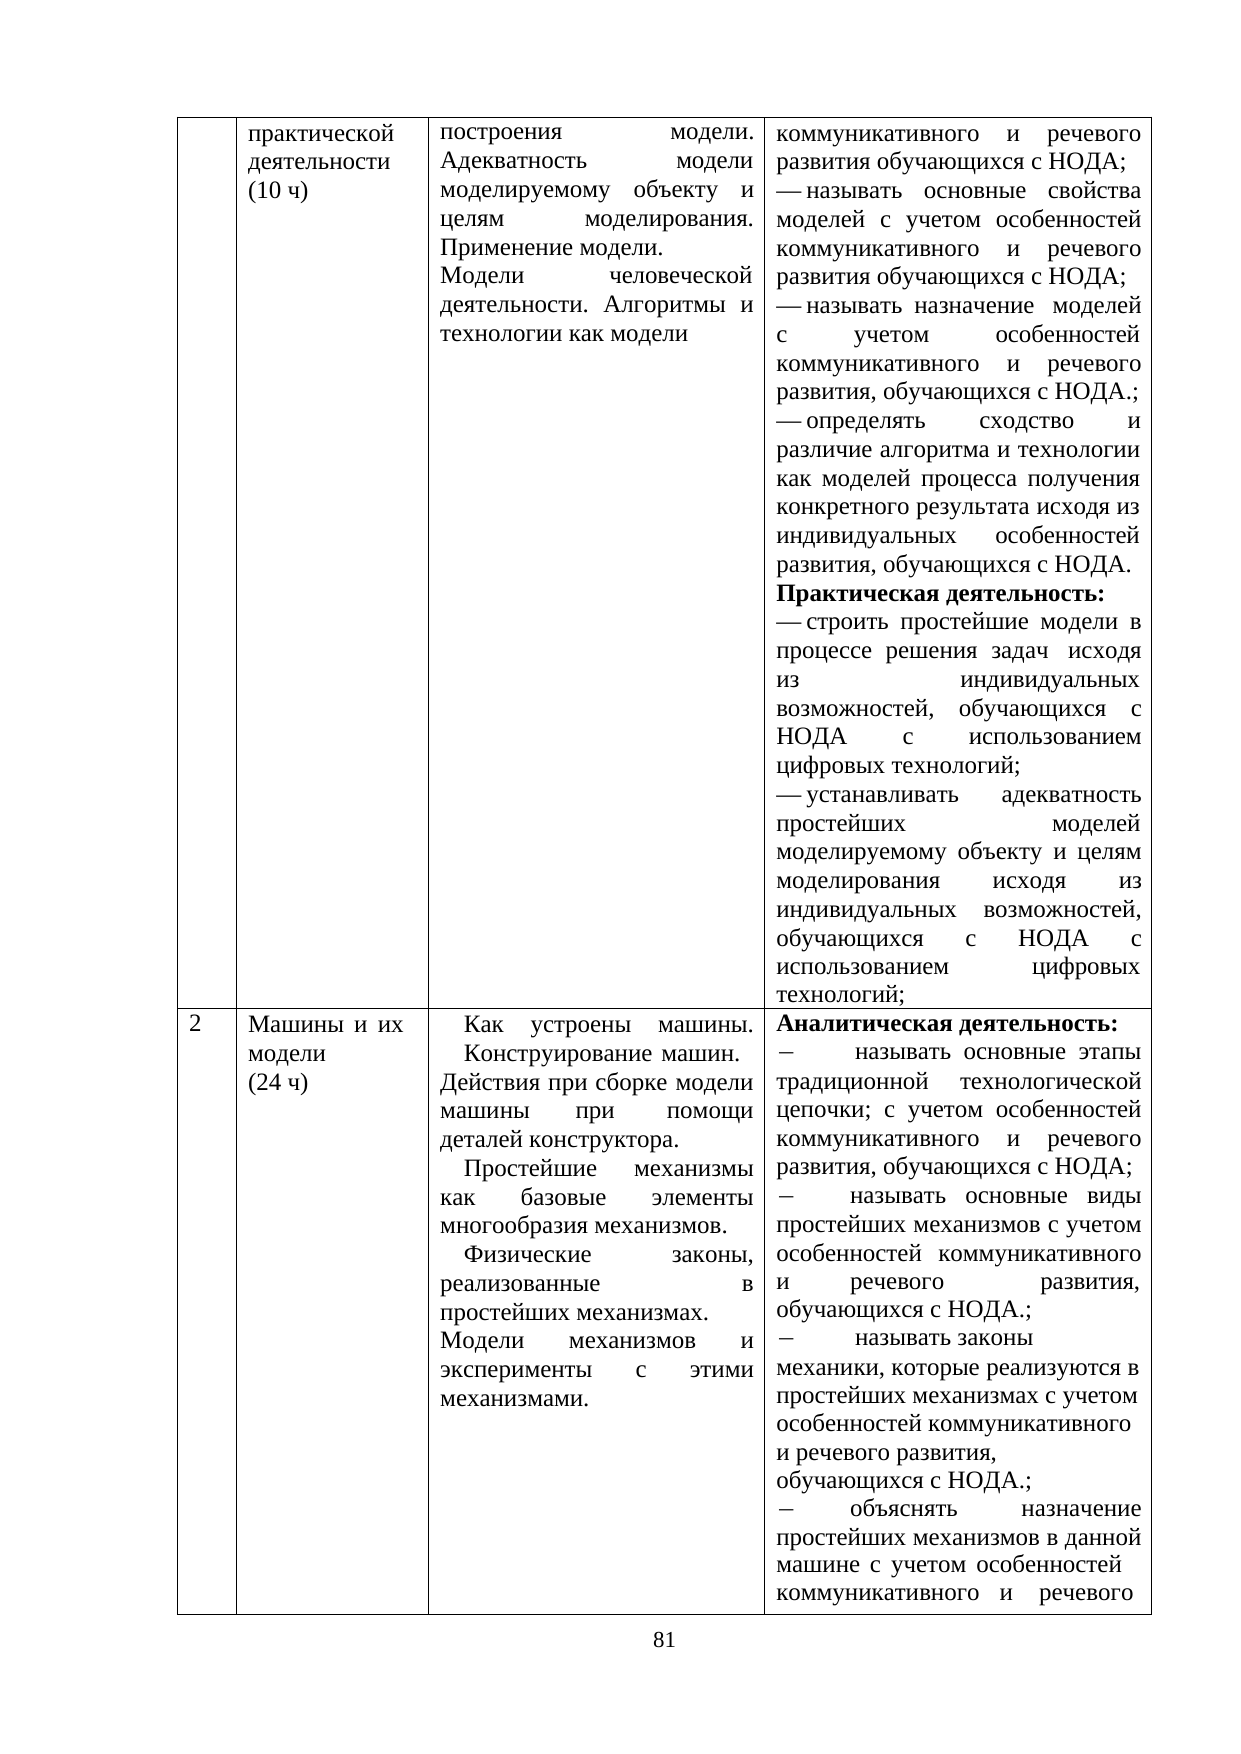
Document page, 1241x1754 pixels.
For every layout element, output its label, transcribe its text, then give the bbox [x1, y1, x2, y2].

table_header практической деятельности (10 ч) [237, 118, 428, 1008]
table_cell Аналитическая деятельность: называть основные этапы традиционной технологической цепочки; с учетом особенностей коммуникативного и речевого развития, обучающихся с НОДА; называть основные виды простейших механизмов с учетом особенностей коммуникативного и речевого развития, обучающихся с НОДА.; называть законы механики, которые реализуются в простейших механизмах с учетом особенностей коммуникативного и речевого развития, обучающихся с НОДА.; объяснять назначение простейших механизмов в данной машине с учетом особенностей коммуникативного и речевого [765, 1009, 1151, 1614]
table_cell Машины и их модели (24 ч) [237, 1009, 428, 1614]
table_header коммуникативного и речевого развития обучающихся с НОДА; — называть основные свойства моделей с учетом особенностей коммуникативного и речевого развития обучающихся с НОДА; — называть назначение моделей с учетом особенностей коммуникативного и речевого развития, обучающихся с НОДА.; — определять сходство и различие алгоритма и технологии как моделей процесса получения конкретного результата исходя из индивидуальных особенностей развития, обучающихся с НОДА. Практическая деятельность: — строить простейшие модели в процессе решения задач исходя из индивидуальных возможностей, обучающихся с НОДА с использованием цифровых технологий; — устанавливать адекватность простейших моделей моделируемому объекту и целям моделирования исходя из индивидуальных возможностей, обучающихся с НОДА с использованием цифровых технологий; [765, 118, 1151, 1008]
table_header [178, 118, 236, 1008]
table_cell Как устроены машины. Конструирование машин. Действия при сборке модели машины при помощи деталей конструктора. Простейшие механизмы как базовые элементы многообразия механизмов. Физические законы, реализованные в простейших механизмах. Модели механизмов и эксперименты с этими механизмами. [429, 1009, 764, 1614]
table_cell 2 [178, 1009, 236, 1614]
table_header построения модели. Адекватность модели моделируемому объекту и целям моделирования. Применение модели. Модели человеческой деятельности. Алгоритмы и технологии как модели [429, 118, 764, 1008]
